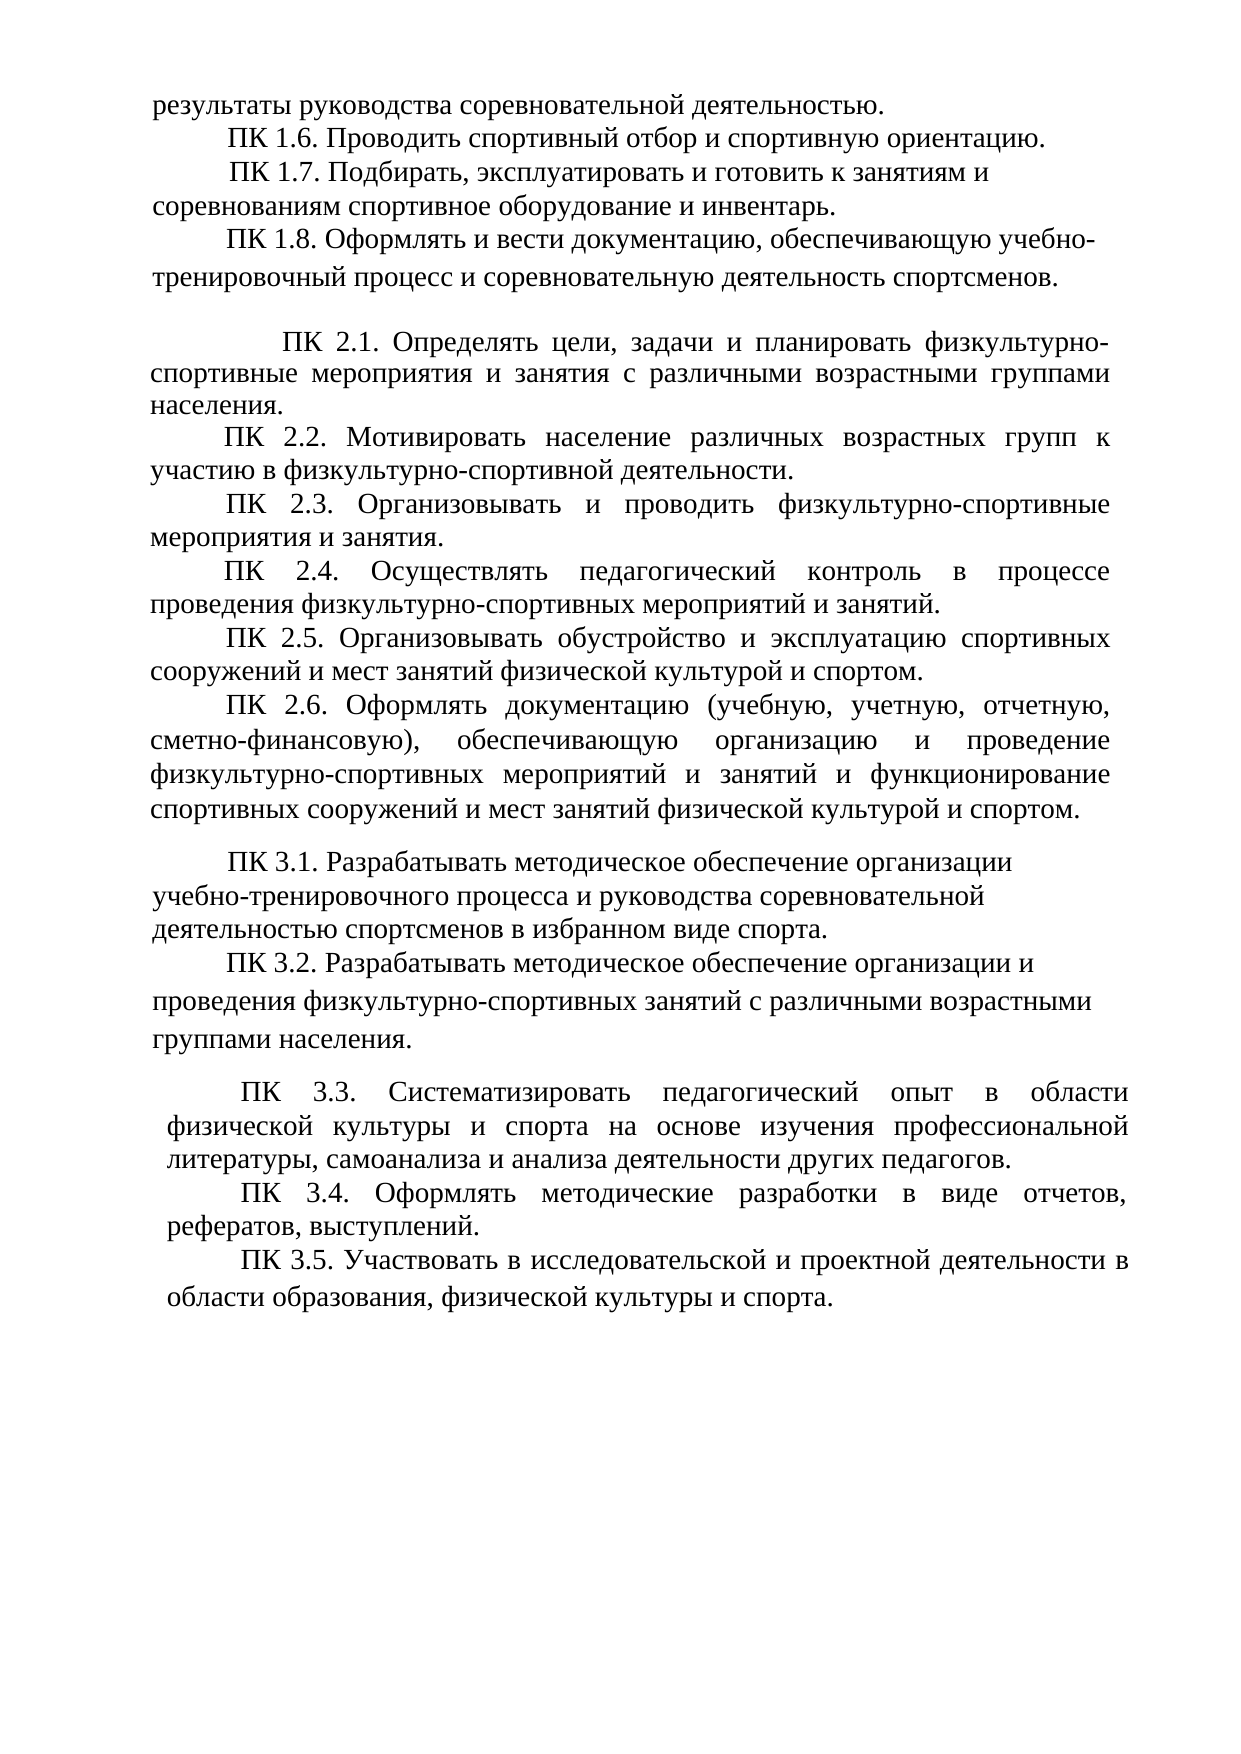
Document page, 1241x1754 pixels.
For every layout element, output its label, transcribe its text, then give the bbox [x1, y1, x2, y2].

text ПК 3.5. Участвовать в исследовательской и проектной деятельности в области образования, физической культуры и спорта. [167, 1242, 1130, 1313]
text ПК 2.6. Оформлять документацию (учебную, учетную, отчетную, сметно-финансовую), обеспечивающую организацию и проведение физкультурно-спортивных мероприятий и занятий и функционирование спортивных сооружений и мест занятий физической культурой и спортом. [150, 687, 1111, 825]
text ПК 2.4. Осуществлять педагогический контроль в процессе проведения физкультурно-спортивных мероприятий и занятий. [150, 553, 1111, 620]
text ПК 2.3. Организовывать и проводить физкультурно-спортивные мероприятия и занятия. [150, 486, 1111, 553]
text ПК 3.4. Оформлять методические разработки в виде отчетов, рефератов, выступлений. [167, 1175, 1128, 1242]
text ПК 1.8. Оформлять и вести документацию, обеспечивающую учебно-тренировочный процесс и соревновательную деятельность спортсменов. [152, 221, 1128, 292]
text ПК 2.1. Определять цели, задачи и планировать физкультурно-спортивные мероприятия и занятия с различными возрастными группами населения. [150, 326, 1111, 421]
text ПК 2.2. Мотивировать население различных возрастных групп к участию в физкультурно-спортивной деятельности. [150, 421, 1111, 486]
text ПК 2.5. Организовывать обустройство и эксплуатацию спортивных сооружений и мест занятий физической культурой и спортом. [150, 620, 1111, 687]
text ПК 3.1. Разрабатывать методическое обеспечение организации учебно-тренировочного процесса и руководства соревновательной деятельностью спортсменов в избранном виде спорта. [152, 844, 1094, 945]
text ПК 1.6. Проводить спортивный отбор и спортивную ориентацию. [227, 121, 1130, 154]
text ПК 1.7. Подбирать, эксплуатировать и готовить к занятиям и соревнованиям спортивное оборудование и инвентарь. [152, 154, 1051, 221]
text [152, 87, 1128, 121]
text ПК 3.2. Разрабатывать методическое обеспечение организации и проведения физкультурно-спортивных занятий с различными возрастными группами населения. [152, 945, 1111, 1054]
text ПК 3.3. Систематизировать педагогический опыт в области физической культуры и спорта на основе изучения профессиональной литературы, самоанализа и анализа деятельности других педагогов. [167, 1074, 1130, 1175]
